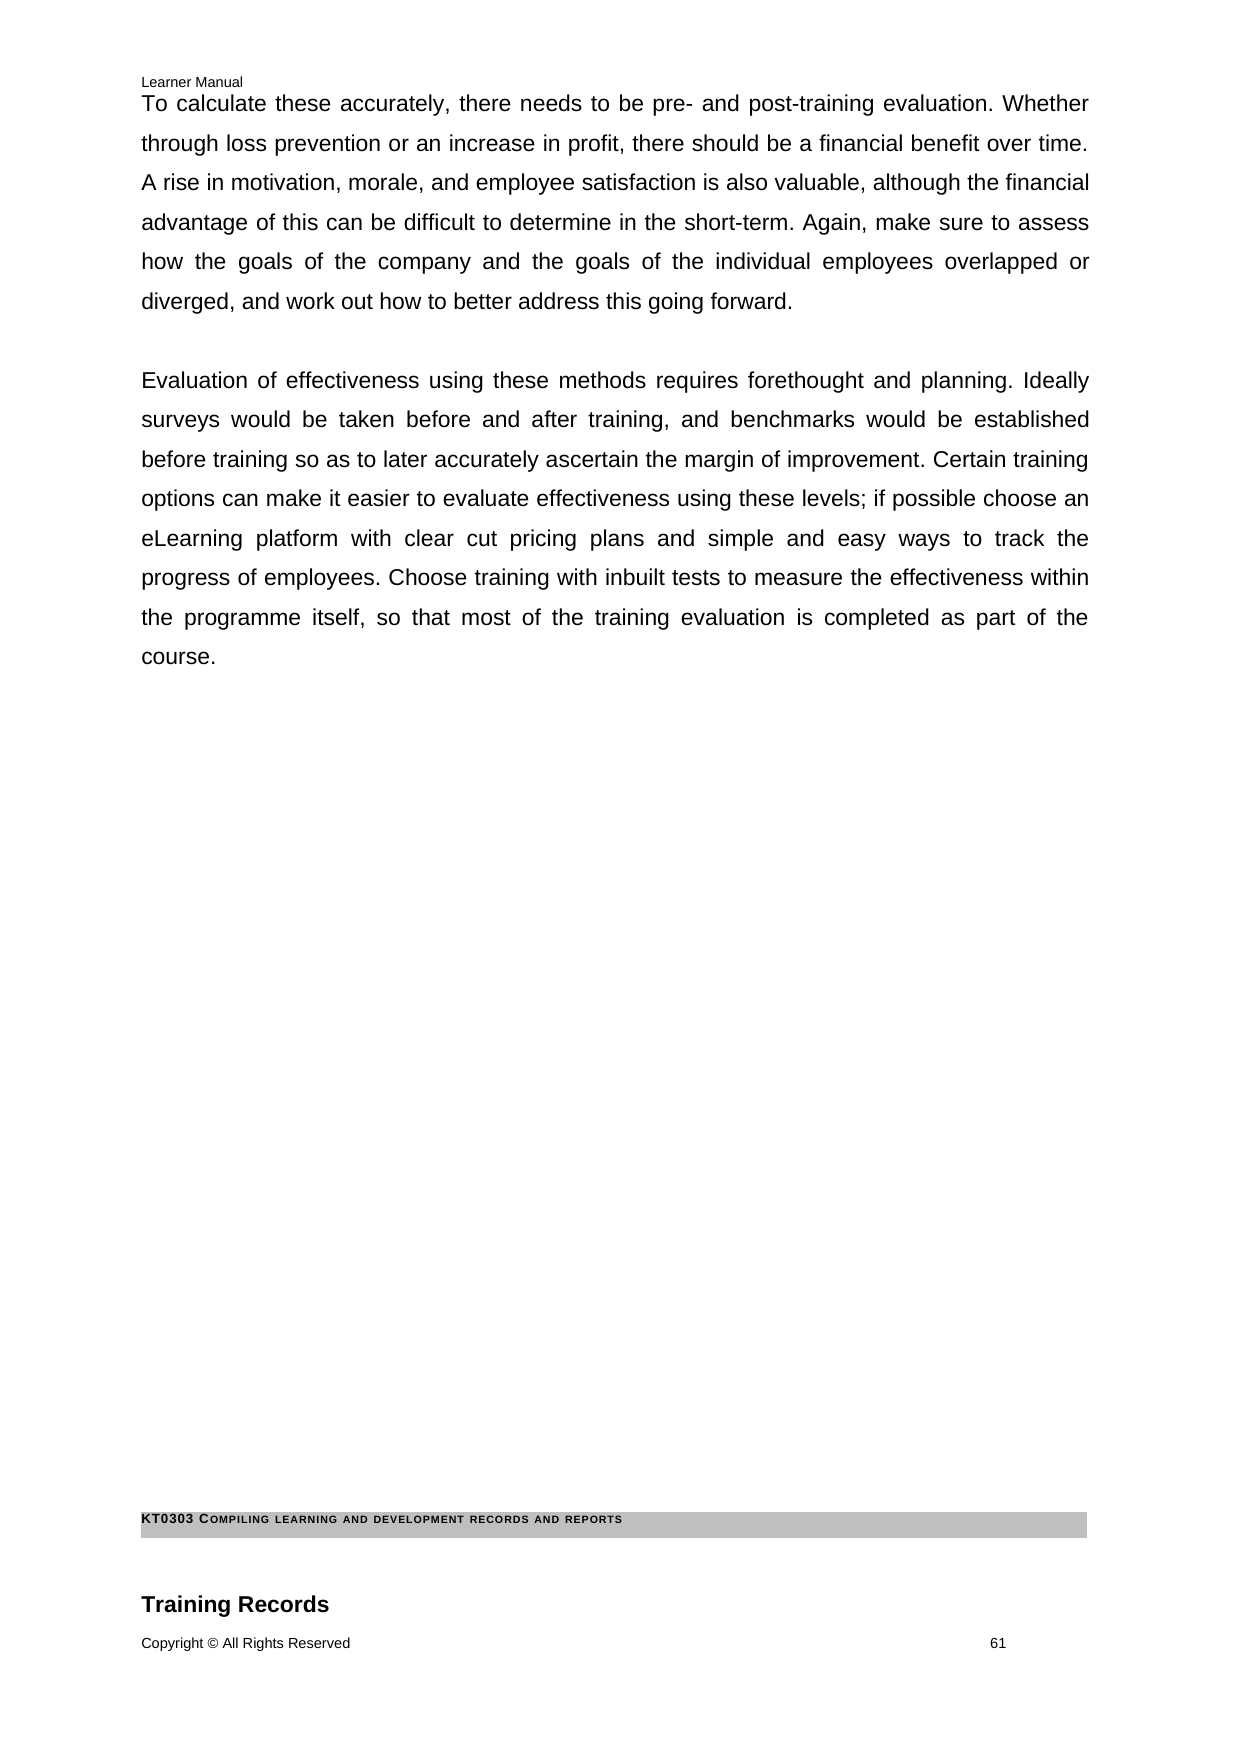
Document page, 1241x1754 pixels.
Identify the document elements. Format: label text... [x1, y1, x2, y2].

text Evaluation of effectiveness using these methods requires forethought and planning. Ideally surveys would be taken before and after training, and benchmarks would be established before training so as to later accurately ascertain the margin of improvement. Certain training options can make it easier to evaluate effectiveness using these levels; if possible choose an eLearning platform with clear cut pricing plans and simple and easy ways to track the progress of employees. Choose training with inbuilt tests to measure the effectiveness within the programme itself, so that most of the training evaluation is completed as part of the course. [141, 367, 1090, 669]
text To calculate these accurately, there needs to be pre- and post-training evaluation. Whether through loss prevention or an increase in profit, there should be a financial benefit over time. A rise in motivation, morale, and employee satisfaction is also valuable, although the financial advantage of this can be difficult to determine in the short-term. Again, make sure to assess how the goals of the company and the goals of the individual employees overlapped or diverged, and work out how to better address this going forward. [141, 90, 1090, 314]
text Training Records [141, 1591, 1090, 1617]
title KT0303 Compiling learning and development records and reports [141, 1512, 1087, 1538]
